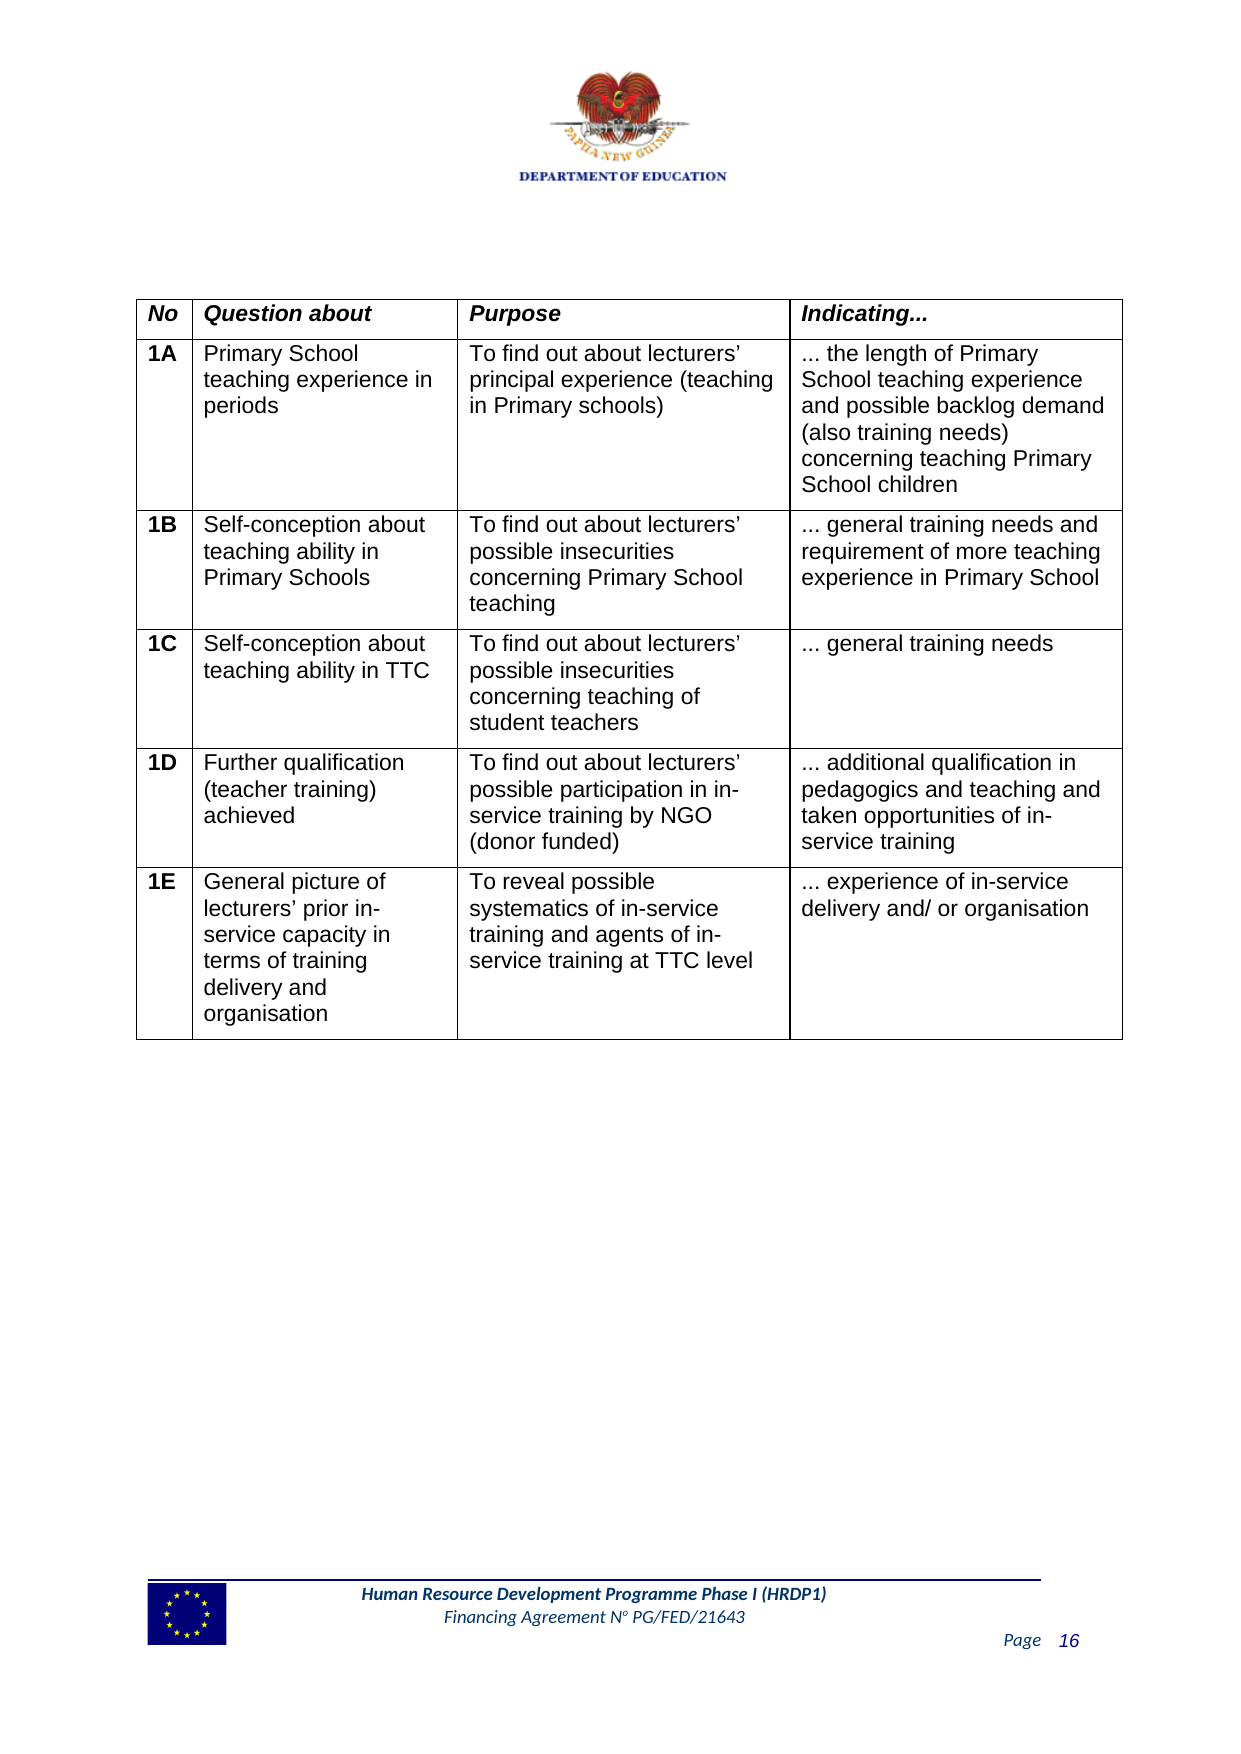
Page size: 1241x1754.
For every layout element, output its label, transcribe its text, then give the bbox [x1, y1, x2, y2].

table_cell ... general training needs [791, 630, 1122, 748]
table_cell ... additional qualification in pedagogics and teaching and taken opportunities of in-service training [791, 749, 1122, 867]
table_cell 1A [137, 340, 192, 510]
table_cell To find out about lecturers’ principal experience (teaching in Primary schools) [458, 340, 789, 510]
table_cell To reveal possible systematics of in-service training and agents of in-service training at TTC level [458, 868, 789, 1039]
picture [509, 68, 734, 185]
table_header Question about [193, 300, 457, 339]
table_cell To find out about lecturers’ possible participation in in-service training by NGO (donor funded) [458, 749, 789, 867]
table_cell ... the length of Primary School teaching experience and possible backlog demand (also training needs) concerning teaching Primary School children [791, 340, 1122, 510]
table_cell Self-conception about teaching ability in Primary Schools [193, 511, 457, 629]
table_cell Further qualification (teacher training) achieved [193, 749, 457, 867]
table_header Purpose [458, 300, 789, 339]
table_cell General picture of lecturers’ prior in-service capacity in terms of training delivery and organisation [193, 868, 457, 1039]
table_cell 1C [137, 630, 192, 748]
table_cell 1D [137, 749, 192, 867]
table_cell ... general training needs and requirement of more teaching experience in Primary School [791, 511, 1122, 629]
table_cell ... experience of in-service delivery and/ or organisation [791, 868, 1122, 1039]
table_header Indicating... [791, 300, 1122, 339]
table_cell Self-conception about teaching ability in TTC [193, 630, 457, 748]
table_cell Primary School teaching experience in periods [193, 340, 457, 510]
table_cell To find out about lecturers’ possible insecurities concerning teaching of student teachers [458, 630, 789, 748]
table_cell 1E [137, 868, 192, 1039]
table_cell To find out about lecturers’ possible insecurities concerning Primary School teaching [458, 511, 789, 629]
table_header No [137, 300, 192, 339]
table_cell 1B [137, 511, 192, 629]
